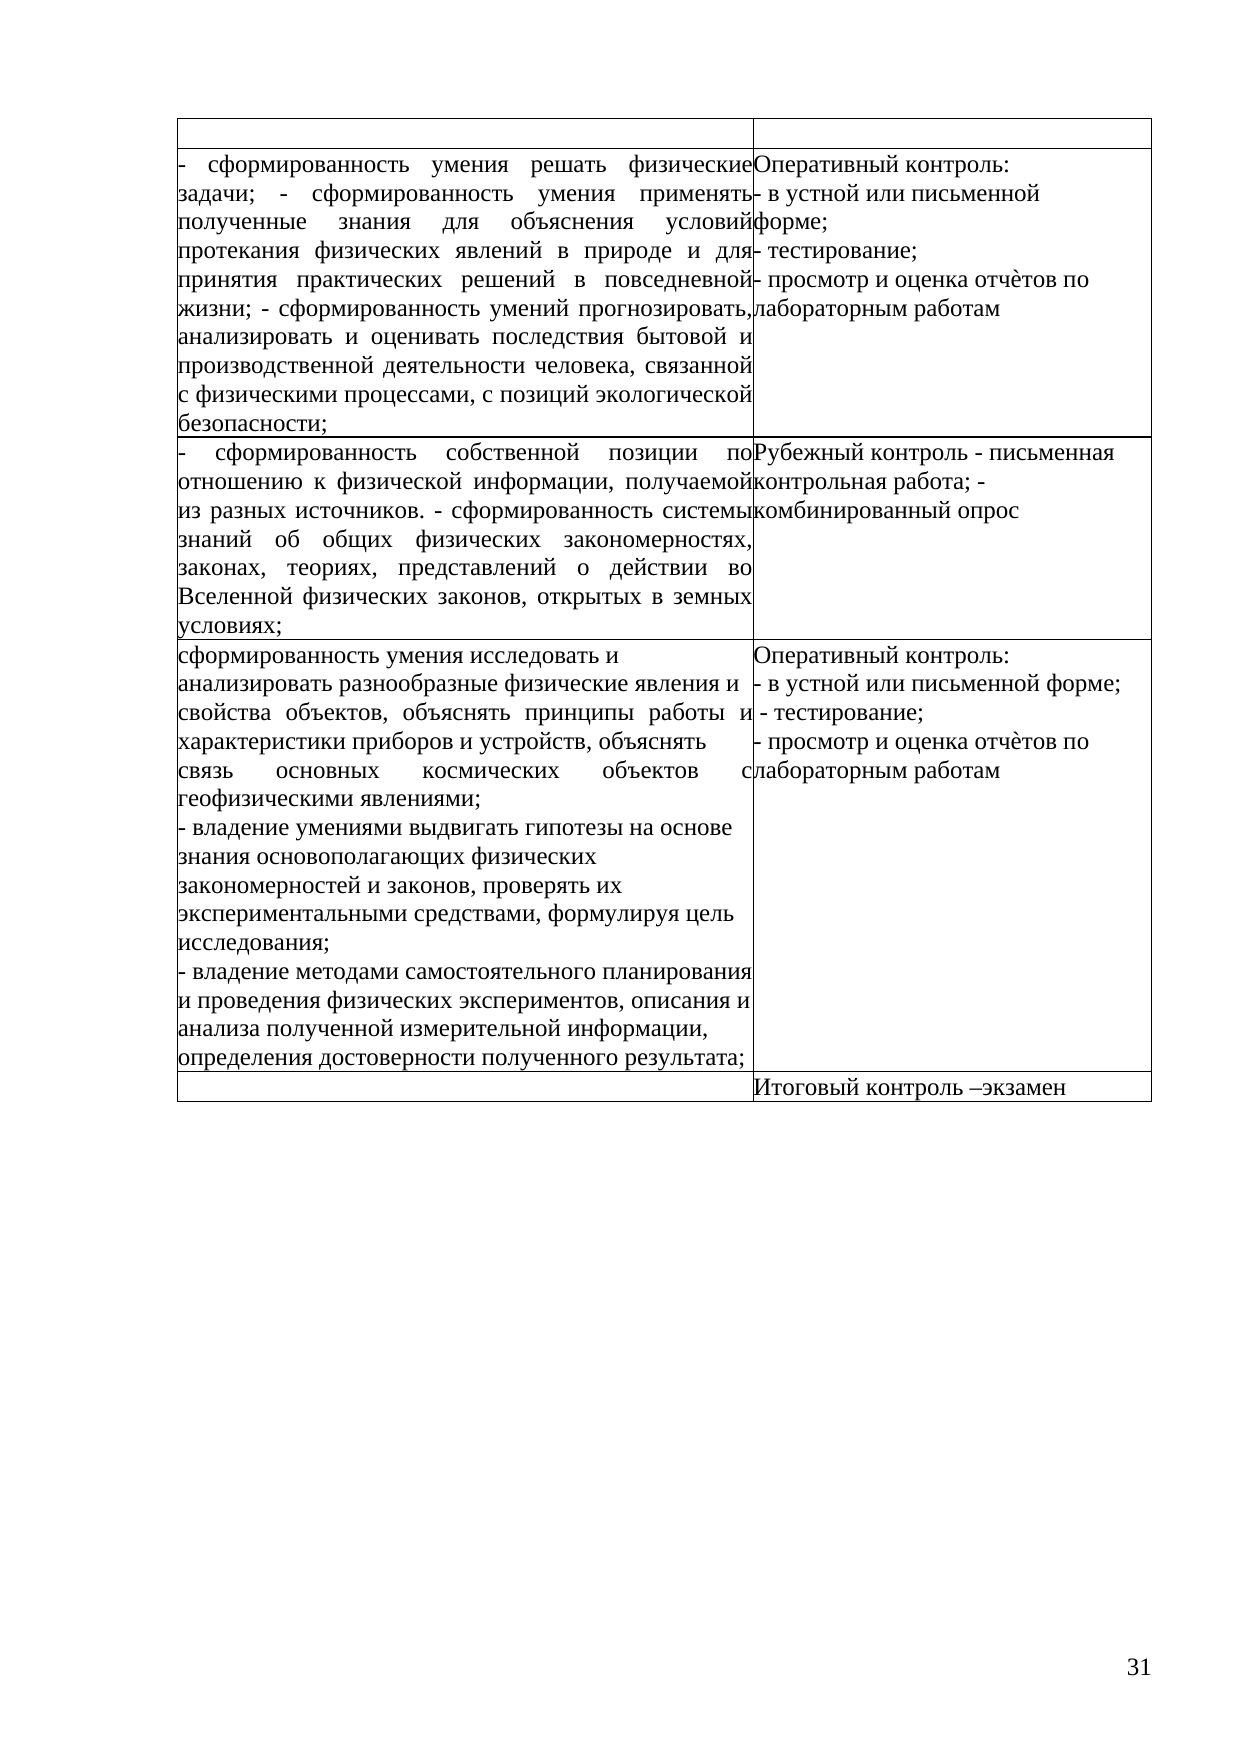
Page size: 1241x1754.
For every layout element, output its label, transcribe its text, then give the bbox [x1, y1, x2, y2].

table_cell Оперативный контроль: - в устной или письменной форме; - тестирование; - просмотр и оценка отчѐтов по лабораторным работам [754, 149, 1151, 436]
table_cell Рубежный контроль - письменная контрольная работа; - комбинированный опрос [754, 438, 1151, 639]
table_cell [754, 119, 1151, 148]
table_cell сформированность умения исследовать и анализировать разнообразные физические явления и свойства объектов, объяснять принципы работы и характеристики приборов и устройств, объяснять связь основных космических объектов с геофизическими явлениями; - владение умениями выдвигать гипотезы на основе знания основополагающих физических закономерностей и законов, проверять их экспериментальными средствами, формулируя цель исследования; - владение методами самостоятельного планирования и проведения физических экспериментов, описания и анализа полученной измерительной информации, определения достоверности полученного результата; [178, 640, 753, 1071]
table_cell [178, 1072, 753, 1101]
table_cell - сформированность собственной позиции по отношению к физической информации, получаемой из разных источников. - сформированность системы знаний об общих физических закономерностях, законах, теориях, представлений о действии во Вселенной физических законов, открытых в земных условиях; [178, 438, 753, 639]
table_cell Итоговый контроль –экзамен [754, 1072, 1151, 1101]
table_cell - сформированность умения решать физические задачи; - сформированность умения применять полученные знания для объяснения условий протекания физических явлений в природе и для принятия практических решений в повседневной жизни; - сформированность умений прогнозировать, анализировать и оценивать последствия бытовой и производственной деятельности человека, связанной с физическими процессами, с позиций экологической безопасности; [178, 149, 753, 436]
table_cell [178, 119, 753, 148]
table_cell Оперативный контроль: - в устной или письменной форме; - тестирование; - просмотр и оценка отчѐтов по лабораторным работам [754, 640, 1151, 1071]
